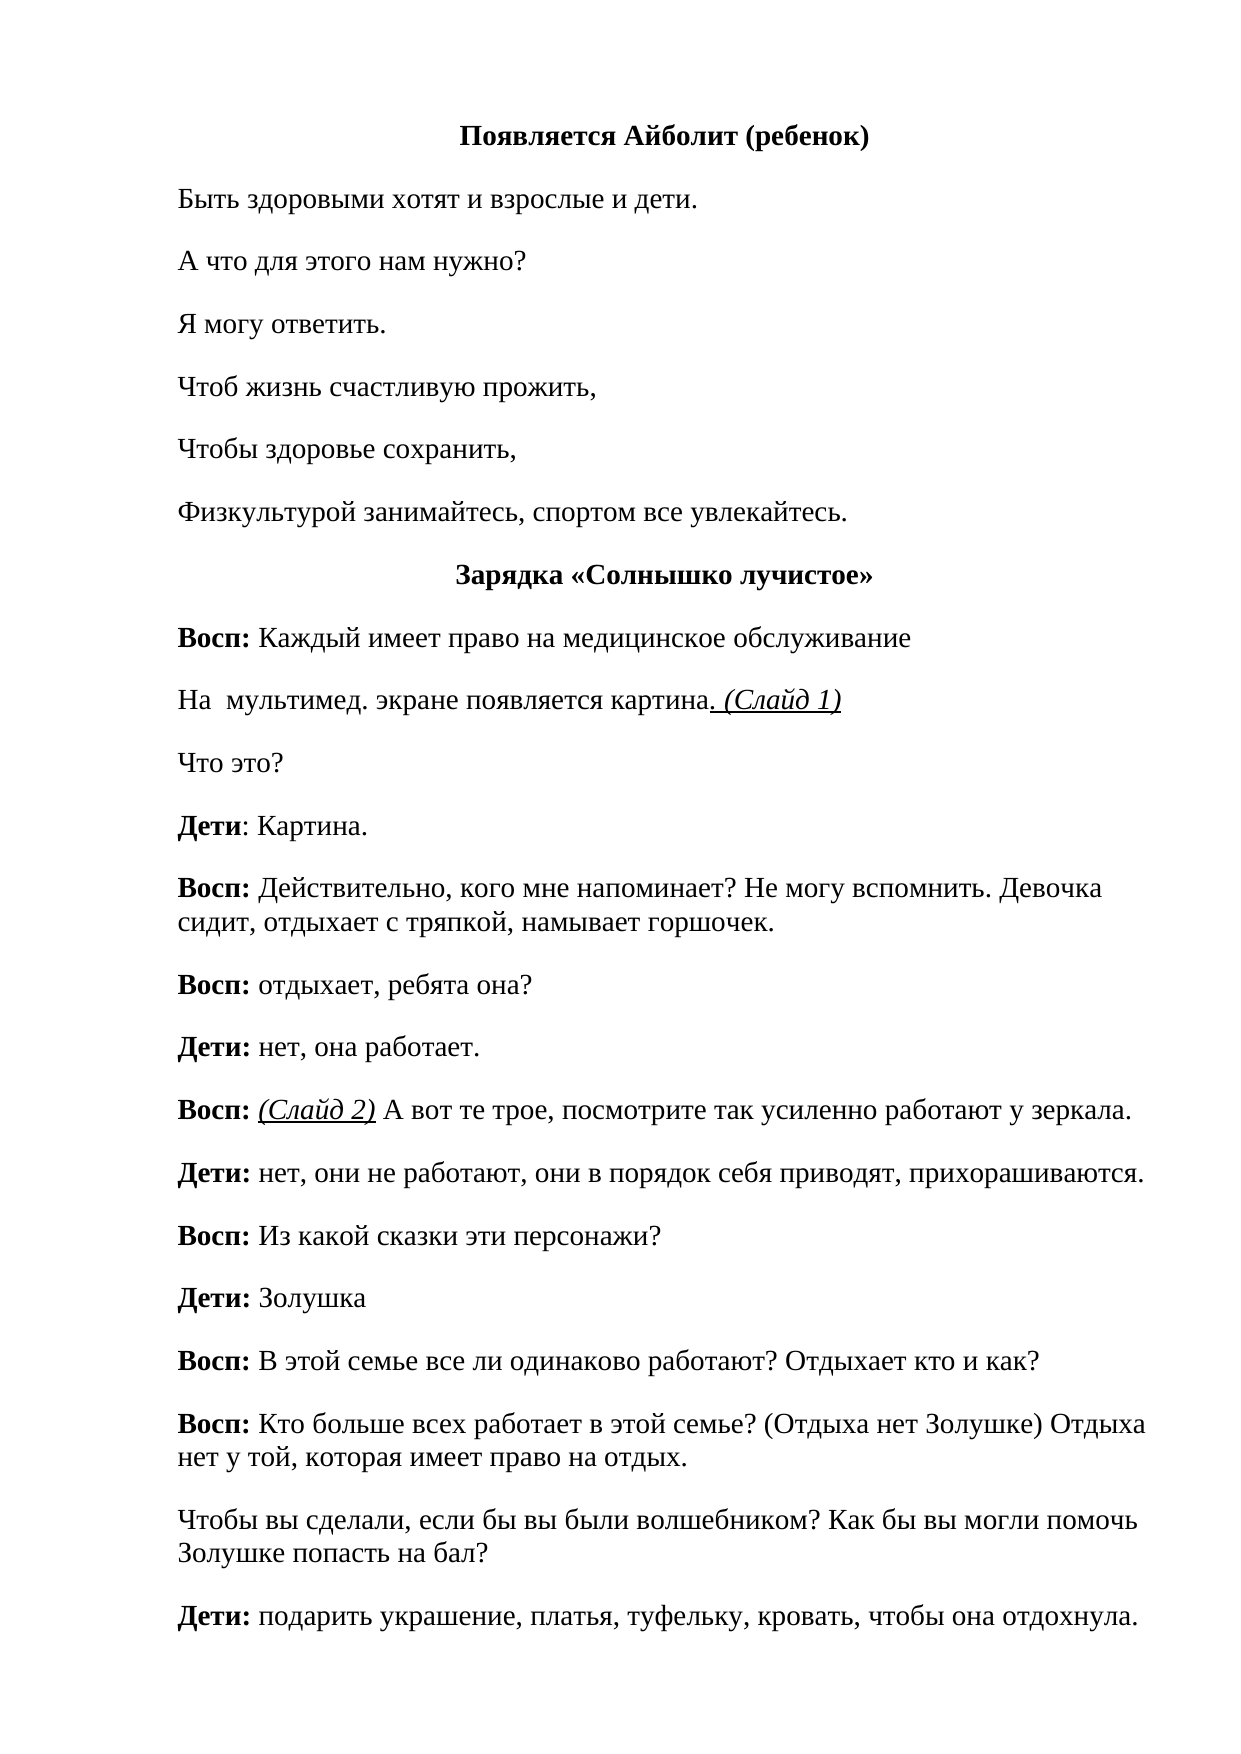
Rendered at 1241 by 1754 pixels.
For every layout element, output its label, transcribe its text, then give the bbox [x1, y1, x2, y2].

text Я могу ответить. [177, 306, 1152, 340]
text Зарядка «Солнышко лучистое» [177, 557, 1152, 591]
text А что для этого нам нужно? [177, 243, 1152, 277]
text Чтобы здоровье сохранить, [177, 432, 1152, 465]
text Восп: (Слайд 2) А вот те трое, посмотрите так усиленно работают у зеркала. [177, 1092, 1152, 1126]
text Что это? [177, 745, 1152, 779]
text Восп: отдыхает, ребята она? [177, 967, 1152, 1000]
text Дети: Картина. [177, 808, 1152, 841]
text Восп: Из какой сказки эти персонажи? [177, 1218, 1152, 1251]
text Восп: В этой семье все ли одинаково работают? Отдыхает кто и как? [177, 1343, 1152, 1377]
text Дети: Золушка [177, 1280, 1152, 1314]
text Дети: нет, она работает. [177, 1029, 1152, 1063]
text На мультимед. экране появляется картина. (Слайд 1) [177, 682, 1152, 716]
text Физкультурой занимайтесь, спортом все увлекайтесь. [177, 494, 1152, 528]
text Восп: Кто больше всех работает в этой семье? (Отдыха нет Золушке) Отдыха нет у той, которая имеет право на отдых. [177, 1406, 1152, 1473]
text Чтобы вы сделали, если бы вы были волшебником? Как бы вы могли помочь Золушке попасть на бал? [177, 1502, 1152, 1569]
text Восп: Действительно, кого мне напоминает? Не могу вспомнить. Девочка сидит, отдыхает с тряпкой, намывает горшочек. [177, 871, 1152, 938]
text Дети: нет, они не работают, они в порядок себя приводят, прихорашиваются. [177, 1155, 1152, 1188]
text Восп: Каждый имеет право на медицинское обслуживание [177, 620, 1152, 653]
text Дети: подарить украшение, платья, туфельку, кровать, чтобы она отдохнула. [177, 1598, 1152, 1632]
text Быть здоровыми хотят и взрослые и дети. [177, 181, 1152, 214]
text Появляется Айболит (ребенок) [177, 118, 1152, 152]
text Чтоб жизнь счастливую прожить, [177, 369, 1152, 402]
